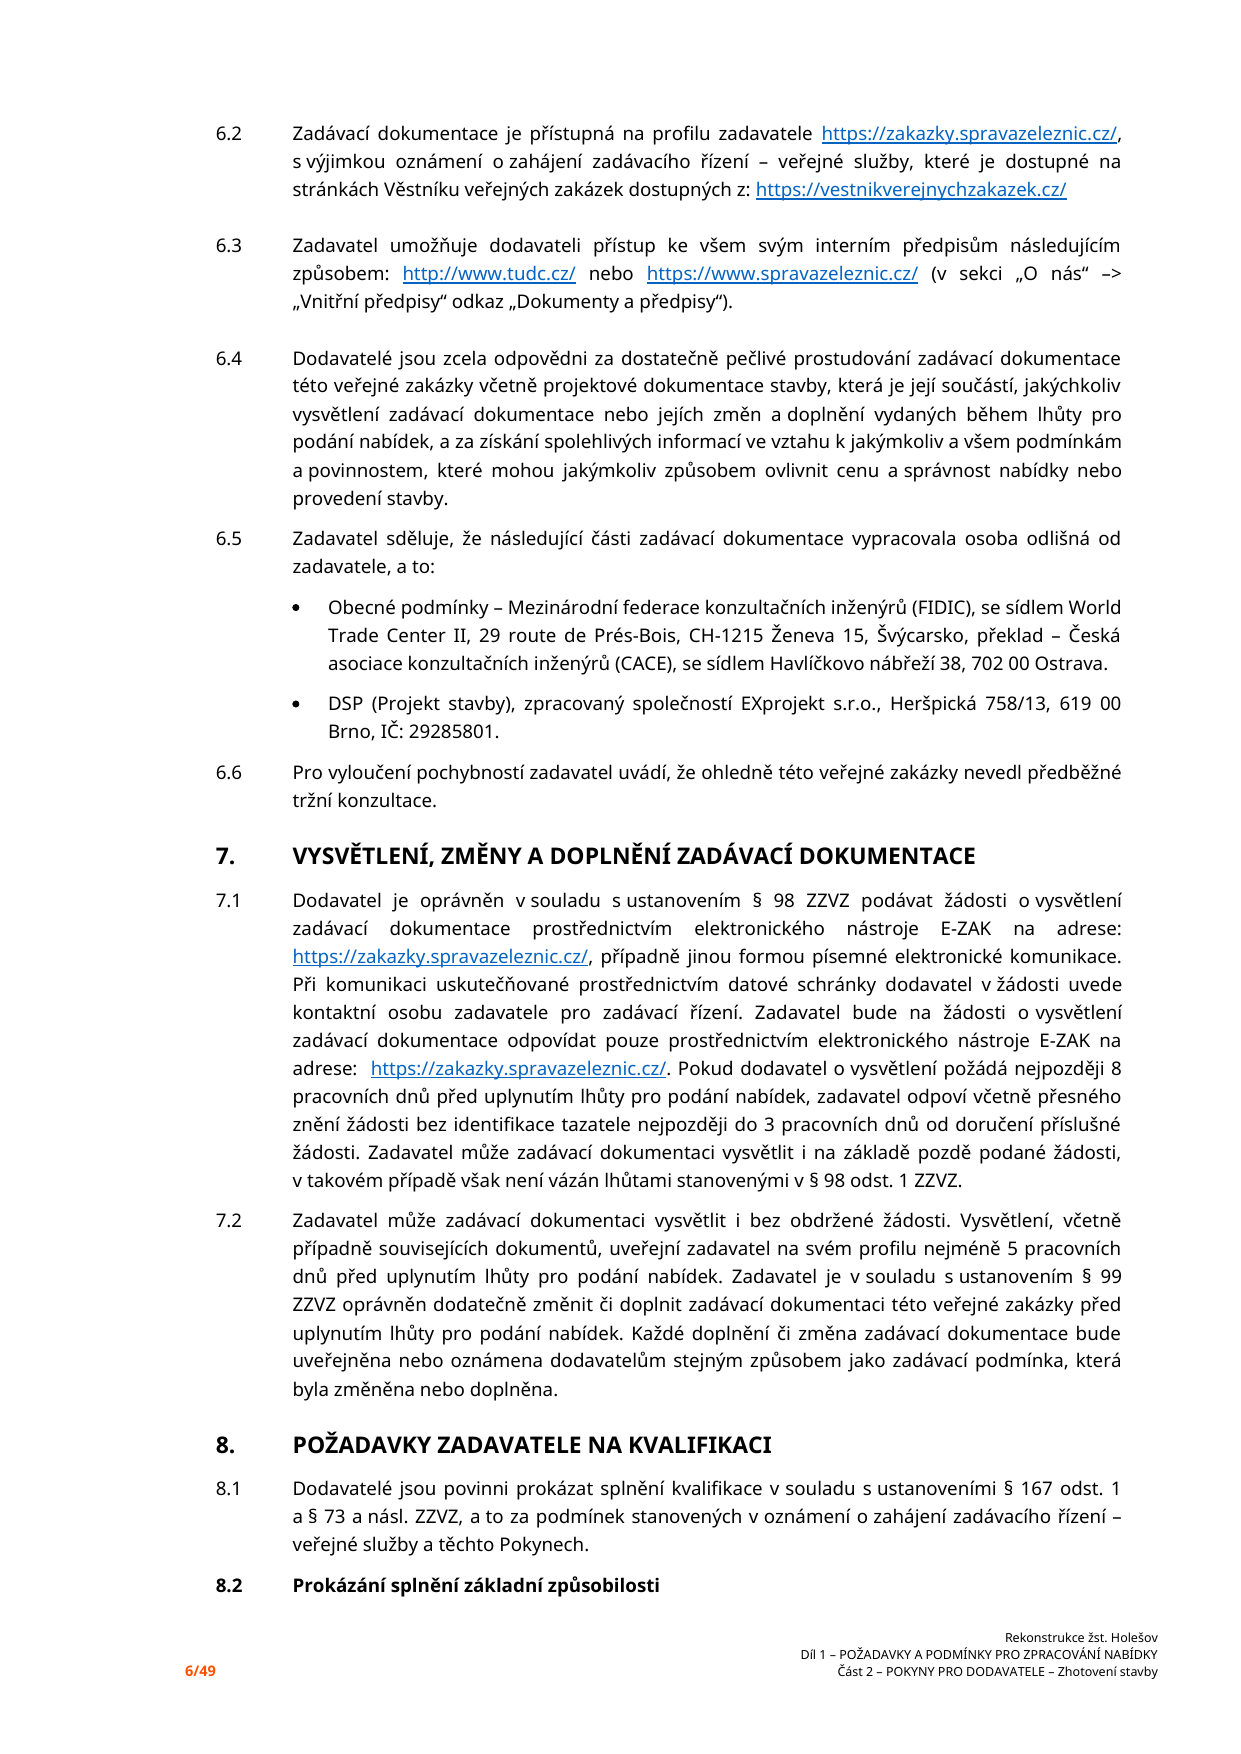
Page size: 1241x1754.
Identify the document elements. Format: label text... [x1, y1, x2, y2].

text Dodavatelé jsou zcela odpovědni za dostatečně pečlivé prostudování zadávací dokumentace této veřejné zakázky včetně projektové dokumentace stavby, která je její součástí, jakýchkoliv vysvětlení zadávací dokumentace nebo jejích změn a doplnění vydaných během lhůty pro podání nabídek, a za získání spolehlivých informací ve vztahu k jakýmkoliv a všem podmínkám a povinnostem, které mohou jakýmkoliv způsobem ovlivnit cenu a správnost nabídky nebo provedení stavby. [216, 345, 1122, 510]
text POŽADAVKY ZADAVATELE NA KVALIFIKACI [216, 1429, 1122, 1460]
text Dodavatel je oprávněn v souladu s ustanovením § 98 ZZVZ podávat žádosti o vysvětlení zadávací dokumentace prostřednictvím elektronického nástroje E-ZAK na adrese: https://zakazky.spravazeleznic.cz/, případně jinou formou písemné elektronické komunikace. Při komunikaci uskutečňované prostřednictvím datové schránky dodavatel v žádosti uvede kontaktní osobu zadavatele pro zadávací řízení. Zadavatel bude na žádosti o vysvětlení zadávací dokumentace odpovídat pouze prostřednictvím elektronického nástroje E-ZAK na adrese: https://zakazky.spravazeleznic.cz/. Pokud dodavatel o vysvětlení požádá nejpozději 8 pracovních dnů před uplynutím lhůty pro podání nabídek, zadavatel odpoví včetně přesného znění žádosti bez identifikace tazatele nejpozději do 3 pracovních dnů od doručení příslušné žádosti. Zadavatel může zadávací dokumentaci vysvětlit i na základě pozdě podané žádosti, v takovém případě však není vázán lhůtami stanovenými v § 98 odst. 1 ZZVZ. [216, 887, 1122, 1193]
text Pro vyloučení pochybností zadavatel uvádí, že ohledně této veřejné zakázky nevedl předběžné tržní konzultace. [216, 759, 1122, 813]
text Obecné podmínky – Mezinárodní federace konzultačních inženýrů (FIDIC), se sídlem World Trade Center II, 29 route de Prés-Bois, CH-1215 Ženeva 15, Švýcarsko, překlad – Česká asociace konzultačních inženýrů (CACE), se sídlem Havlíčkovo nábřeží 38, 702 00 Ostrava. [292, 594, 1122, 676]
text VYSVĚTLENÍ, ZMĚNY a DOPLNĚNÍ ZADÁVACÍ DOKUMENTACE [216, 840, 1122, 871]
text DSP (Projekt stavby), zpracovaný společností EXprojekt s.r.o., Heršpická 758/13, 619 00 Brno, IČ: 29285801. [292, 691, 1122, 744]
text Dodavatelé jsou povinni prokázat splnění kvalifikace v souladu s ustanoveními § 167 odst. 1 a § 73 a násl. ZZVZ, a to za podmínek stanovených v oznámení o zahájení zadávacího řízení – veřejné služby a těchto Pokynech. [216, 1476, 1122, 1557]
text Zadavatel může zadávací dokumentaci vysvětlit i bez obdržené žádosti. Vysvětlení, včetně případně souvisejících dokumentů, uveřejní zadavatel na svém profilu nejméně 5 pracovních dnů před uplynutím lhůty pro podání nabídek. Zadavatel je v souladu s ustanovením § 99 ZZVZ oprávněn dodatečně změnit či doplnit zadávací dokumentaci této veřejné zakázky před uplynutím lhůty pro podání nabídek. Každé doplnění či změna zadávací dokumentace bude uveřejněna nebo oznámena dodavatelům stejným způsobem jako zadávací podmínka, která byla změněna nebo doplněna. [216, 1208, 1122, 1401]
text Zadavatel umožňuje dodavateli přístup ke všem svým interním předpisům následujícím způsobem: http://www.tudc.cz/ nebo https://www.spravazeleznic.cz/ (v sekci „O nás“ –> „Vnitřní předpisy“ odkaz „Dokumenty a předpisy“). [216, 233, 1122, 314]
text Zadavatel sděluje, že následující části zadávací dokumentace vypracovala osoba odlišná od zadavatele, a to: [216, 525, 1122, 579]
text Zadávací dokumentace je přístupná na profilu zadavatele https://zakazky.spravazeleznic.cz/, s výjimkou oznámení o zahájení zadávacího řízení – veřejné služby, které je dostupné na stránkách Věstníku veřejných zakázek dostupných z: https://vestnikverejnychzakazek.cz/ [216, 121, 1122, 202]
text Prokázání splnění základní způsobilosti [216, 1572, 1122, 1598]
